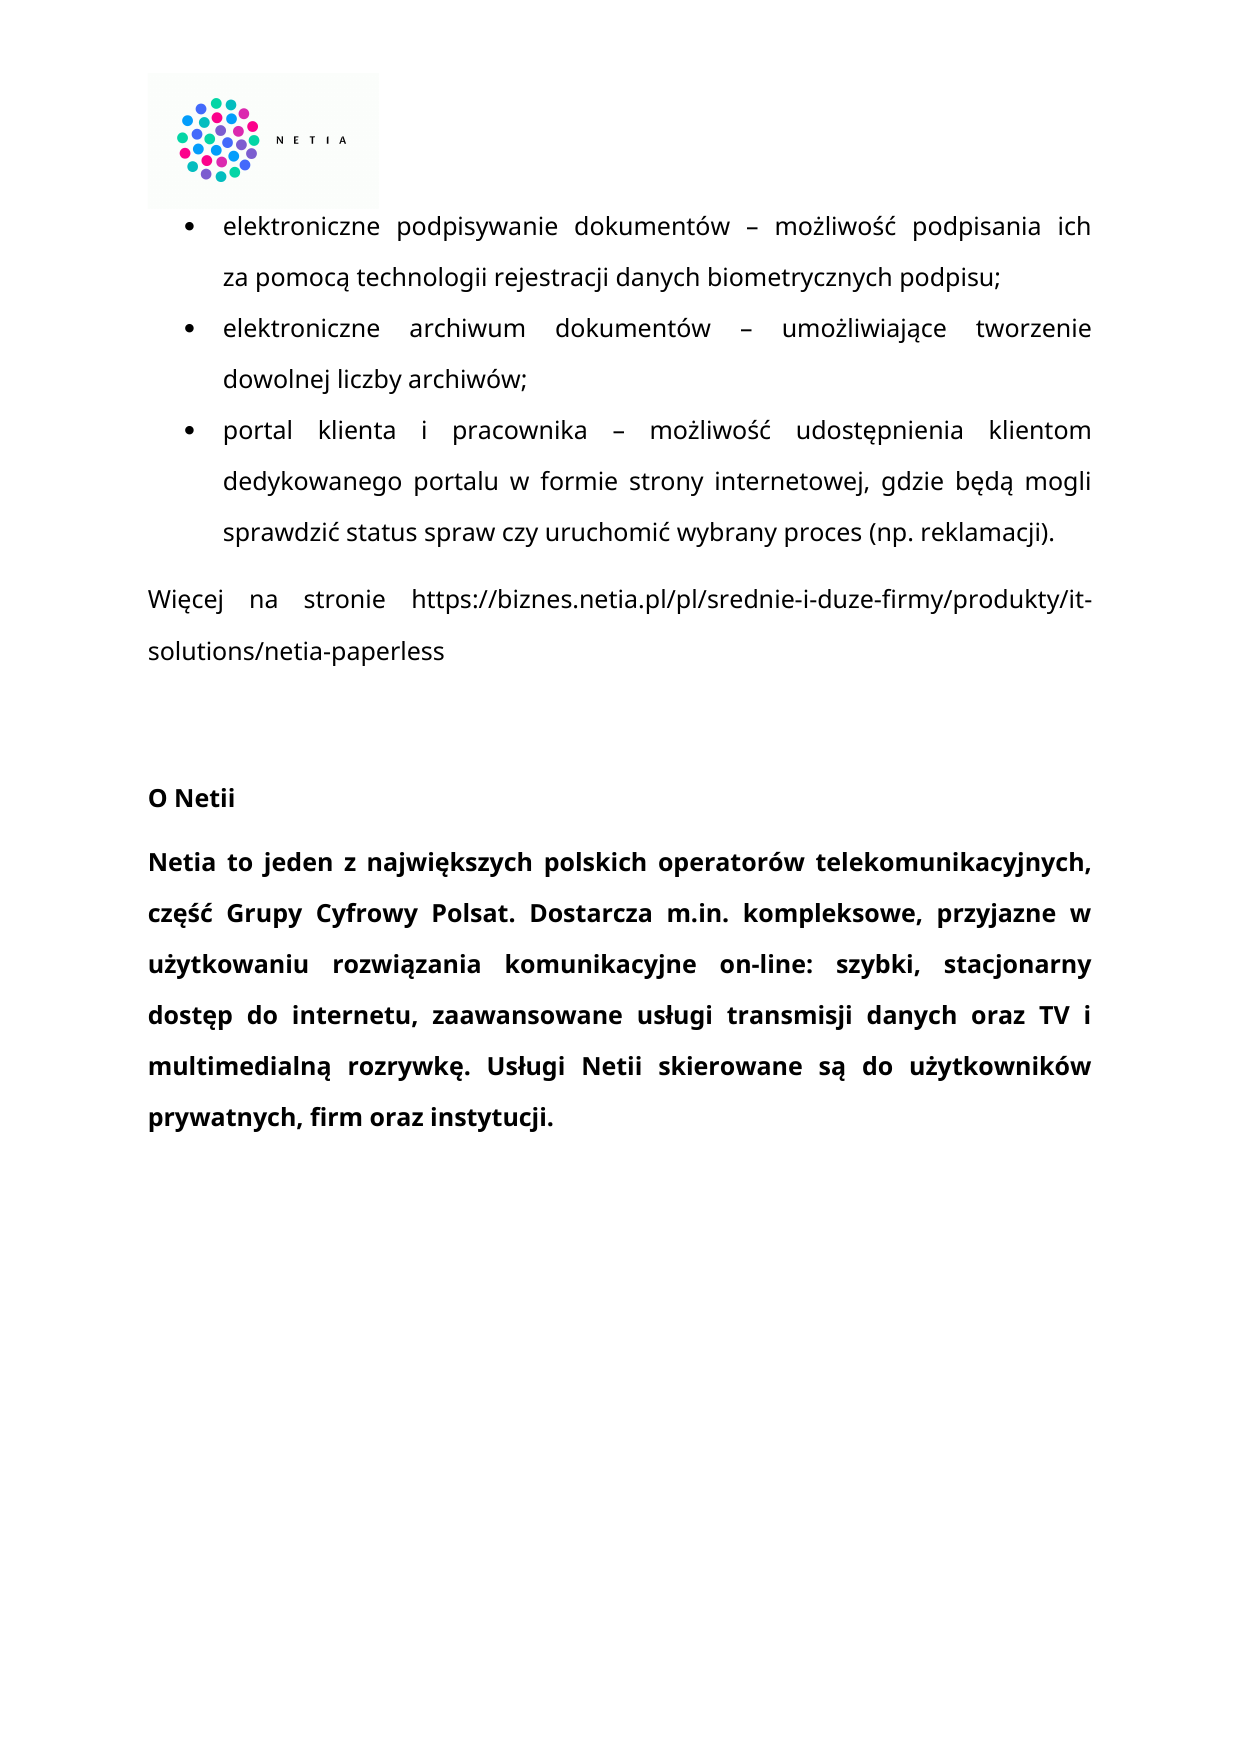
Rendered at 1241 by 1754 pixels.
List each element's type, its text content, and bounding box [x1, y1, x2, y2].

text Netia to jeden z największych polskich operatorów telekomunikacyjnych, część Grupy Cyfrowy Polsat. Dostarcza m.in. kompleksowe, przyjazne w użytkowaniu rozwiązania komunikacyjne on-line: szybki, stacjonarny dostęp do internetu, zaawansowane usługi transmisji danych oraz TV i multimedialną rozrywkę. Usługi Netii skierowane są do użytkowników prywatnych, firm oraz instytucji. [148, 844, 1093, 1134]
picture [147, 73, 379, 209]
list elektroniczne podpisywanie dokumentów – możliwość podpisania ich za pomocą technologii rejestracji danych biometrycznych podpisu; [185, 208, 1093, 293]
list elektroniczne archiwum dokumentów – umożliwiające tworzenie dowolnej liczby archiwów; [185, 310, 1093, 395]
text O Netii [148, 781, 1093, 815]
list portal klienta i pracownika – możliwość udostępnienia klientom dedykowanego portalu w formie strony internetowej, gdzie będą mogli sprawdzić status spraw czy uruchomić wybrany proces (np. reklamacji). [185, 412, 1093, 548]
text Więcej na stronie https://biznes.netia.pl/pl/srednie-i-duze-firmy/produkty/it-solutions/netia-paperless [148, 582, 1093, 667]
